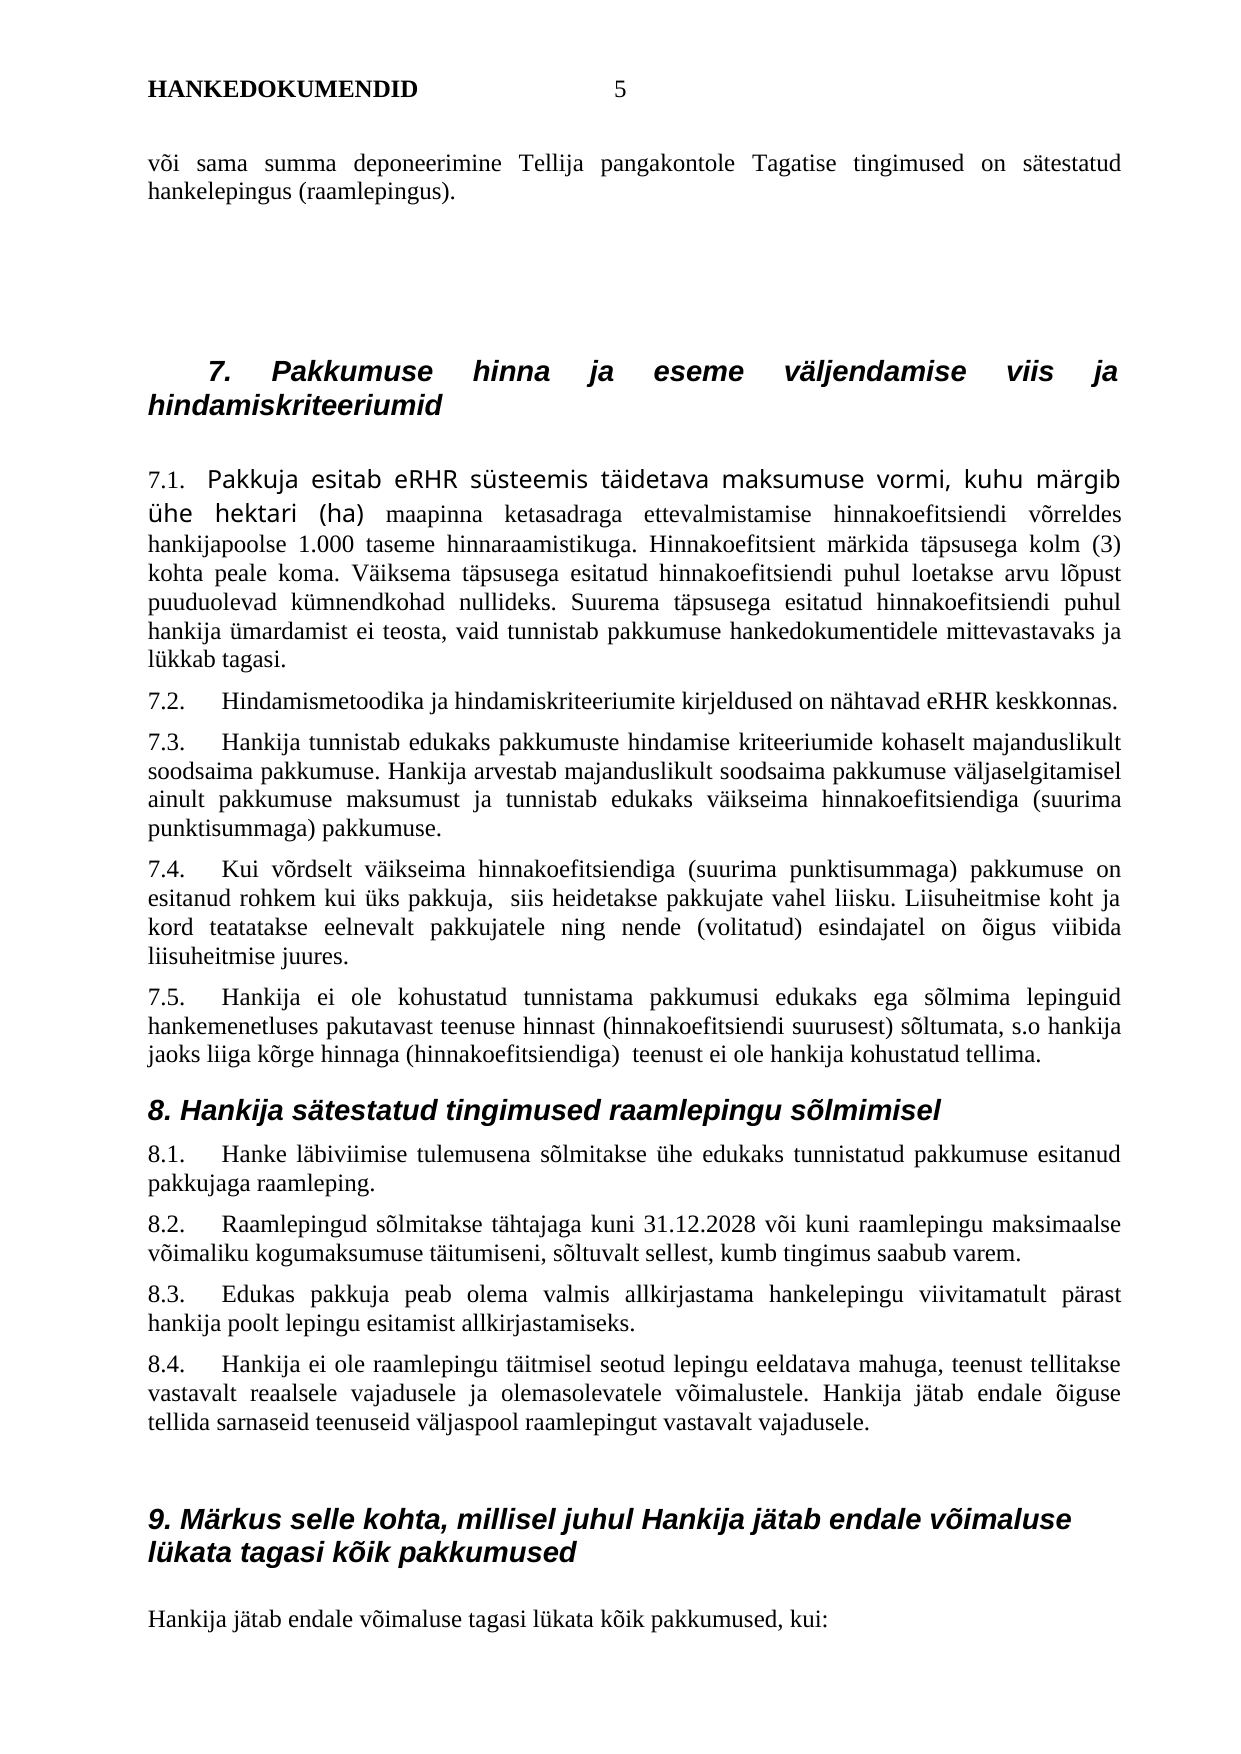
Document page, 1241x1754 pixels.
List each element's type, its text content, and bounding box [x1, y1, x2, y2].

list Edukas pakkuja peab olema valmis allkirjastama hankelepingu viivitamatult pärast hankija poolt lepingu esitamist allkirjastamiseks. [148, 1279, 1122, 1337]
text Hankija jätab endale võimaluse tagasi lükata kõik pakkumused, kui: [148, 1604, 1122, 1633]
list Hindamismetoodika ja hindamiskriteeriumite kirjeldused on nähtavad eRHR keskkonnas. [148, 686, 1122, 714]
list Pakkuja esitab eRHR süsteemis täidetava maksumuse vormi, kuhu märgib ühe hektari (ha) maapinna ketasadraga ettevalmistamise hinnakoefitsiendi võrreldes hankijapoolse 1.000 taseme hinnaraamistikuga. Hinnakoefitsient märkida täpsusega kolm (3) kohta peale koma. Väiksema täpsusega esitatud hinnakoefitsiendi puhul loetakse arvu lõpust puuduolevad kümnendkohad nullideks. Suurema täpsusega esitatud hinnakoefitsiendi puhul hankija ümardamist ei teosta, vaid tunnistab pakkumuse hankedokumentidele mittevastavaks ja lükkab tagasi. [148, 461, 1122, 673]
list Hanke läbiviimise tulemusena sõlmitakse ühe edukaks tunnistatud pakkumuse esitanud pakkujaga raamleping. [148, 1139, 1122, 1197]
subtitle 9. Märkus selle kohta, millisel juhul Hankija jätab endale võimaluse lükata tagasi kõik pakkumused [148, 1502, 1122, 1569]
list Hankija tunnistab edukaks pakkumuste hindamise kriteeriumide kohaselt majanduslikult soodsaima pakkumuse. Hankija arvestab majanduslikult soodsaima pakkumuse väljaselgitamisel ainult pakkumuse maksumust ja tunnistab edukaks väikseima hinnakoefitsiendiga (suurima punktisummaga) pakkumuse. [148, 727, 1122, 842]
subtitle 8. Hankija sätestatud tingimused raamlepingu sõlmimisel [148, 1093, 1122, 1127]
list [148, 148, 1122, 205]
list Kui võrdselt väikseima hinnakoefitsiendiga (suurima punktisummaga) pakkumuse on esitanud rohkem kui üks pakkuja, siis heidetakse pakkujate vahel liisku. Liisuheitmise koht ja kord teatatakse eelnevalt pakkujatele ning nende (volitatud) esindajatel on õigus viibida liisuheitmise juures. [148, 854, 1122, 969]
list Hankija ei ole kohustatud tunnistama pakkumusi edukaks ega sõlmima lepinguid hankemenetluses pakutavast teenuse hinnast (hinnakoefitsiendi suurusest) sõltumata, s.o hankija jaoks liiga kõrge hinnaga (hinnakoefitsiendiga) teenust ei ole hankija kohustatud tellima. [148, 982, 1122, 1068]
list Raamlepingud sõlmitakse tähtajaga kuni 31.12.2028 või kuni raamlepingu maksimaalse võimaliku kogumaksumuse täitumiseni, sõltuvalt sellest, kumb tingimus saabub varem. [148, 1209, 1122, 1267]
subtitle 7. Pakkumuse hinna ja eseme väljendamise viis ja hindamiskriteeriumid [148, 354, 1122, 421]
list Hankija ei ole raamlepingu täitmisel seotud lepingu eeldatava mahuga, teenust tellitakse vastavalt reaalsele vajadusele ja olemasolevatele võimalustele. Hankija jätab endale õiguse tellida sarnaseid teenuseid väljaspool raamlepingut vastavalt vajadusele. [148, 1349, 1122, 1436]
